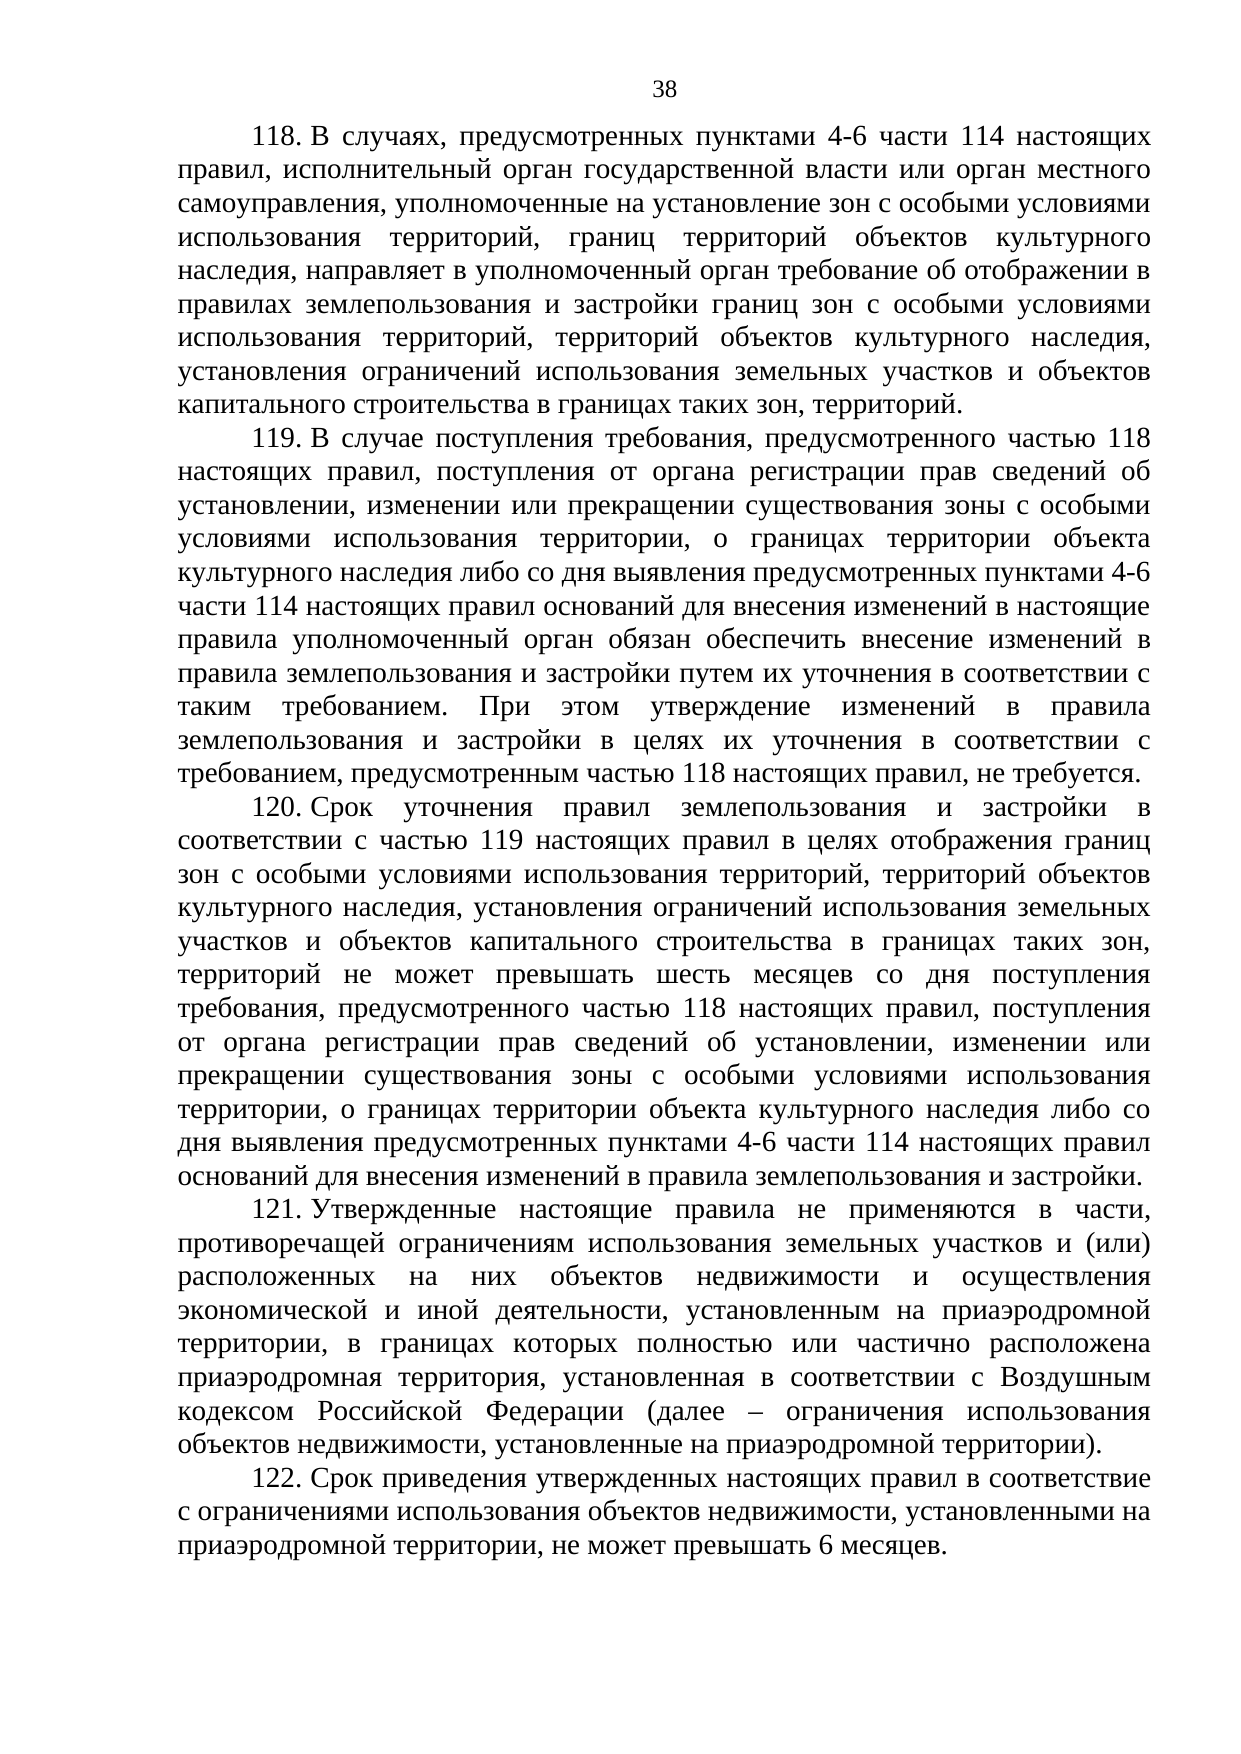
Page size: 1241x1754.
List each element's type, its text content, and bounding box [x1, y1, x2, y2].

list Утвержденные настоящие правила не применяются в части, противоречащей ограничениям использования земельных участков и (или) расположенных на них объектов недвижимости и осуществления экономической и иной деятельности, установленным на приаэродромной территории, в границах которых полностью или частично расположена приаэродромная территория, установленная в соответствии с Воздушным кодексом Российской Федерации (далее – ограничения использования объектов недвижимости, установленные на приаэродромной территории). [177, 1191, 1152, 1460]
list Срок уточнения правил землепользования и застройки в соответствии с частью 119 настоящих правил в целях отображения границ зон с особыми условиями использования территорий, территорий объектов культурного наследия, установления ограничений использования земельных участков и объектов капитального строительства в границах таких зон, территорий не может превышать шесть месяцев со дня поступления требования, предусмотренного частью 118 настоящих правил, поступления от органа регистрации прав сведений об установлении, изменении или прекращении существования зоны с особыми условиями использования территории, о границах территории объекта культурного наследия либо со дня выявления предусмотренных пунктами 4-6 части 114 настоящих правил оснований для внесения изменений в правила землепользования и застройки. [177, 789, 1152, 1191]
list В случаях, предусмотренных пунктами 4-6 части 114 настоящих правил, исполнительный орган государственной власти или орган местного самоуправления, уполномоченные на установление зон с особыми условиями использования территорий, границ территорий объектов культурного наследия, направляет в уполномоченный орган требование об отображении в правилах землепользования и застройки границ зон с особыми условиями использования территорий, территорий объектов культурного наследия, установления ограничений использования земельных участков и объектов капитального строительства в границах таких зон, территорий. [177, 118, 1152, 420]
list Срок приведения утвержденных настоящих правил в соответствие с ограничениями использования объектов недвижимости, установленными на приаэродромной территории, не может превышать 6 месяцев. [177, 1460, 1152, 1560]
list В случае поступления требования, предусмотренного частью 118 настоящих правил, поступления от органа регистрации прав сведений об установлении, изменении или прекращении существования зоны с особыми условиями использования территории, о границах территории объекта культурного наследия либо со дня выявления предусмотренных пунктами 4-6 части 114 настоящих правил оснований для внесения изменений в настоящие правила уполномоченный орган обязан обеспечить внесение изменений в правила землепользования и застройки путем их уточнения в соответствии с таким требованием. При этом утверждение изменений в правила землепользования и застройки в целях их уточнения в соответствии с требованием, предусмотренным частью 118 настоящих правил, не требуется. [177, 420, 1152, 789]
